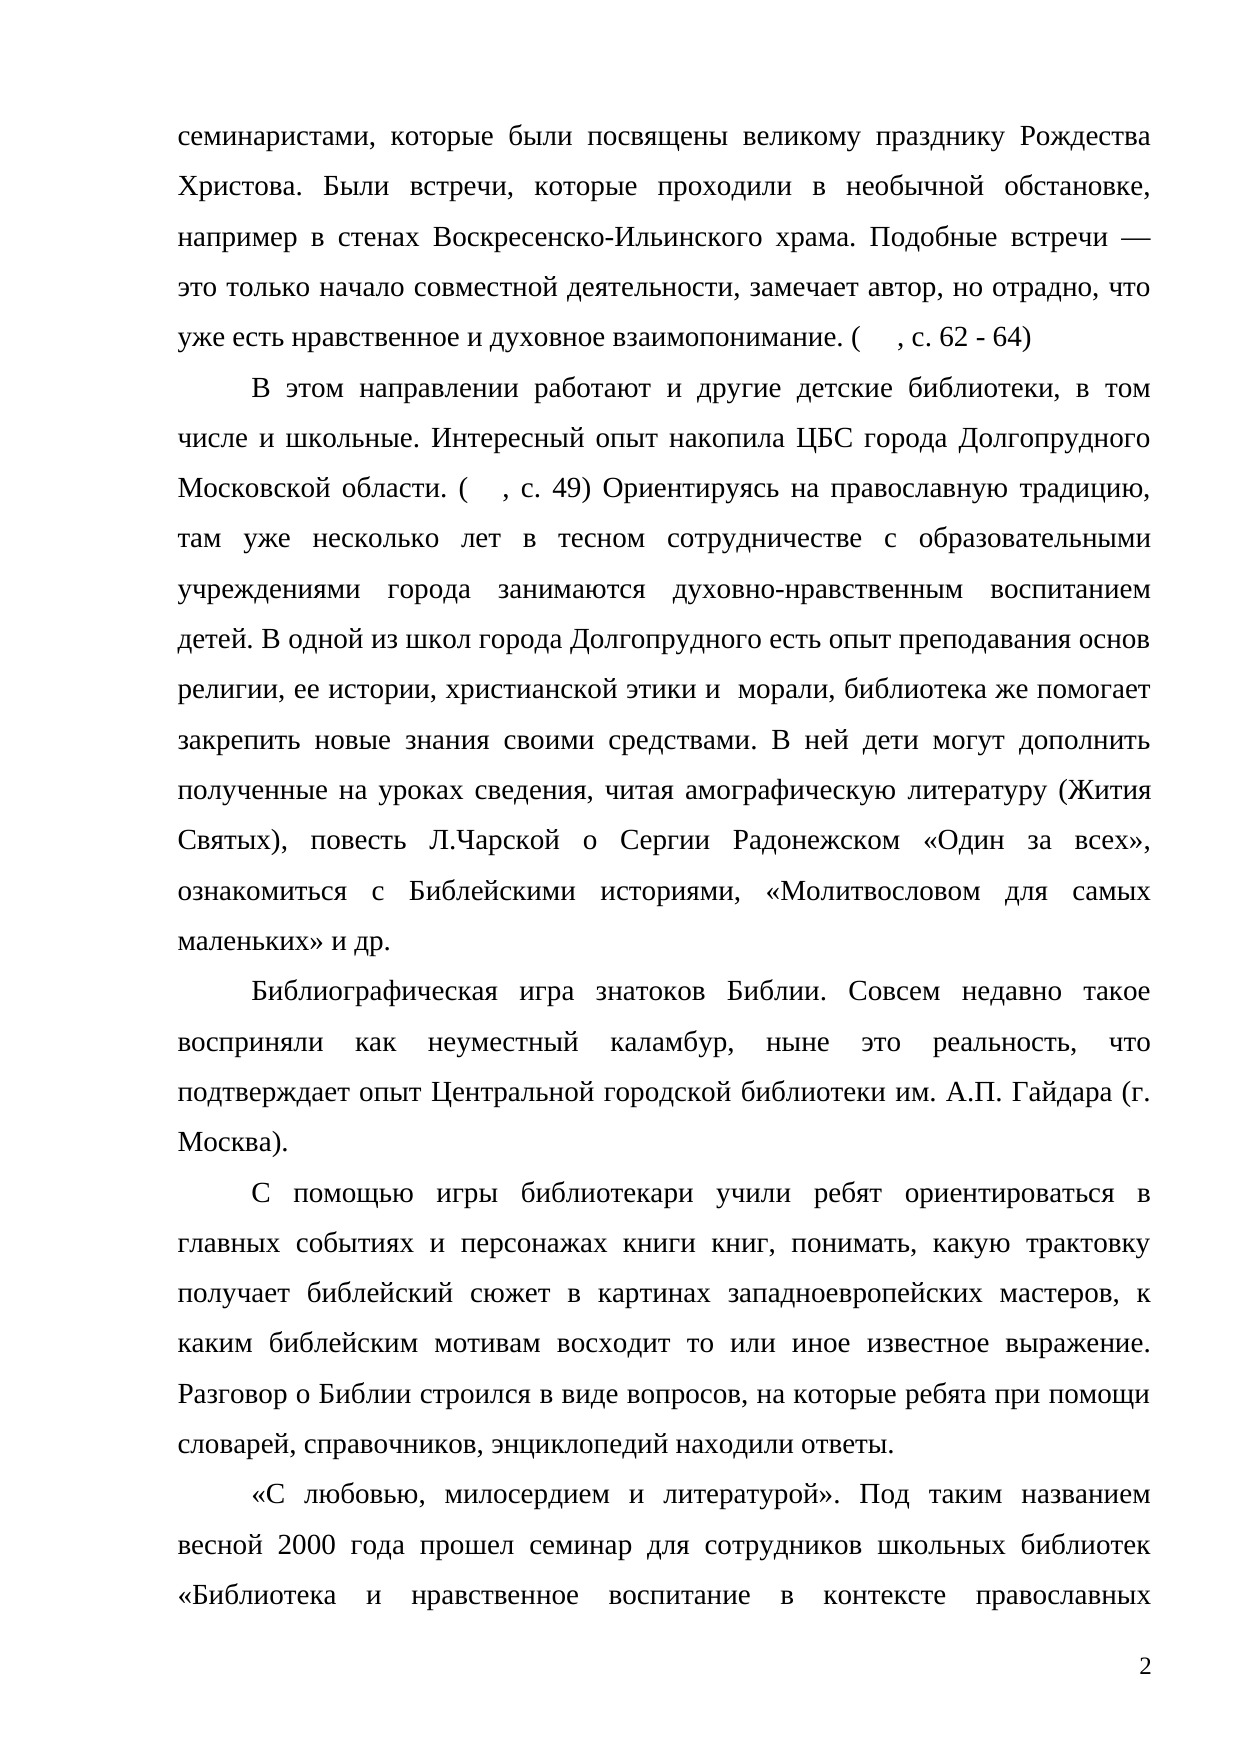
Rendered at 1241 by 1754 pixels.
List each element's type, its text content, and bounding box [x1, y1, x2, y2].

text С помощью игры библиотекари учили ребят ориентироваться в главных событиях и персонажах книги книг, понимать, какую трактовку получает библейский сюжет в картинах западноевропейских мастеров, к каким библейским мотивам восходит то или иное известное выражение. Разговор о Библии строился в виде вопросов, на которые ребята при помощи словарей, справочников, энциклопедий находили ответы. [177, 1175, 1152, 1460]
text Библиографическая игра знатоков Библии. Совсем недавно такое восприняли как неуместный каламбур, ныне это реальность, что подтверждает опыт Центральной городской библиотеки им. А.П. Гайдара (г. Москва). [177, 973, 1152, 1158]
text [177, 1477, 1152, 1611]
text В этом направлении работают и другие детские библиотеки, в том числе и школьные. Интересный опыт накопила ЦБС города Долгопрудного Московской области. ( , с. 49) Ориентируясь на православную традицию, там уже несколько лет в тесном сотрудничестве с образовательными учреждениями города занимаются духовно-нравственным воспитанием детей. В одной из школ города Долгопрудного есть опыт преподавания основ религии, ее истории, христианской этики и морали, библиотека же помогает закрепить новые знания своими средствами. В ней дети могут дополнить полученные на уроках сведения, читая амографическую литературу (Жития Святых), повесть Л.Чарской о Сергии Радонежском «Один за всех», ознакомиться с Библейскими историями, «Молитвословом для самых маленьких» и др. [177, 370, 1152, 957]
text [177, 118, 1152, 353]
